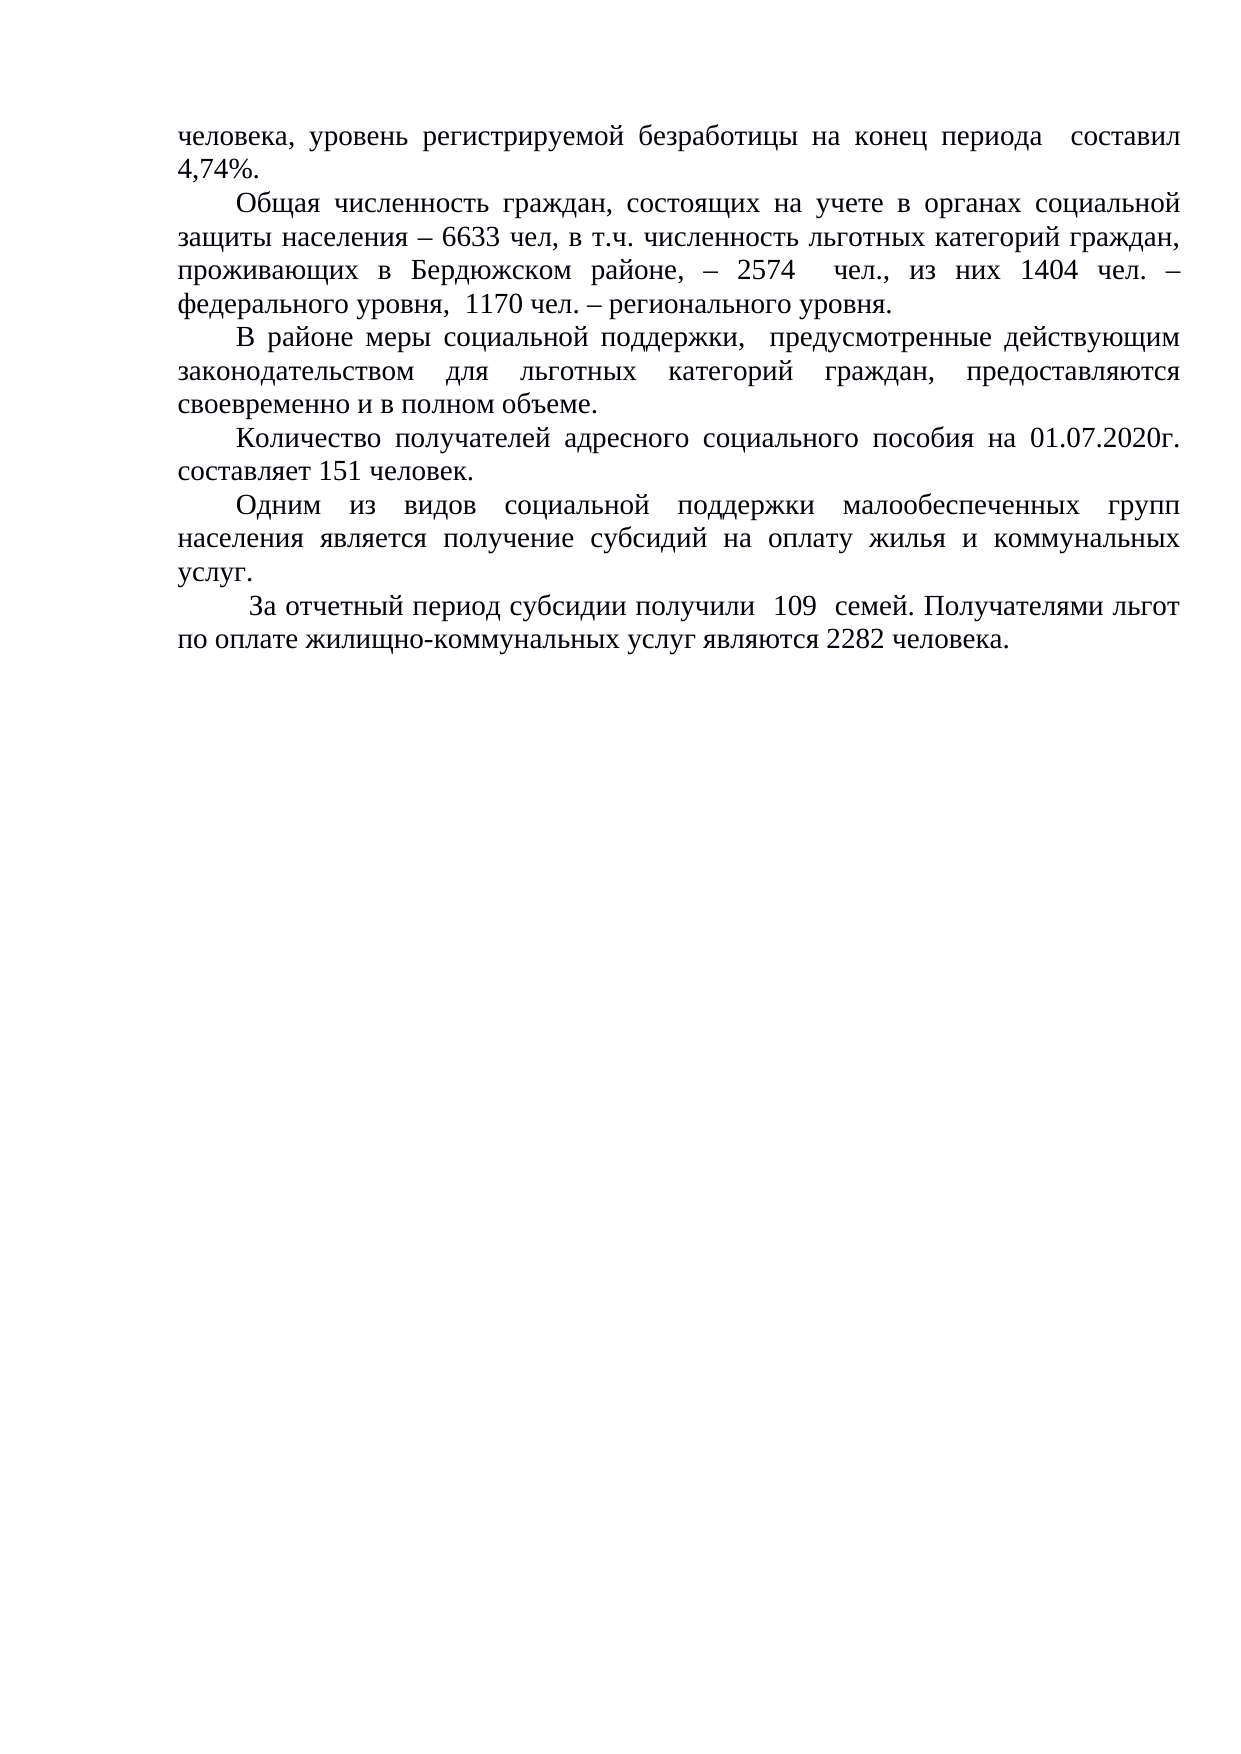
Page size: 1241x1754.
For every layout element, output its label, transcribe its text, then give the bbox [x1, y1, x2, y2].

text Одним из видов социальной поддержки малообеспеченных групп населения является получение субсидий на оплату жилья и коммунальных услуг. [177, 487, 1181, 588]
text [177, 118, 1181, 185]
text В районе меры социальной поддержки, предусмотренные действующим законодательством для льготных категорий граждан, предоставляются своевременно и в полном объеме. [177, 319, 1181, 420]
text Общая численность граждан, состоящих на учете в органах социальной защиты населения – 6633 чел, в т.ч. численность льготных категорий граждан, проживающих в Бердюжском районе, – 2574 чел., из них 1404 чел. – федерального уровня, 1170 чел. – регионального уровня. [177, 185, 1181, 319]
text За отчетный период субсидии получили 109 семей. Получателями льгот по оплате жилищно-коммунальных услуг являются 2282 человека. [177, 588, 1181, 655]
text Количество получателей адресного социального пособия на 01.07.2020г. составляет 151 человек. [177, 420, 1181, 487]
